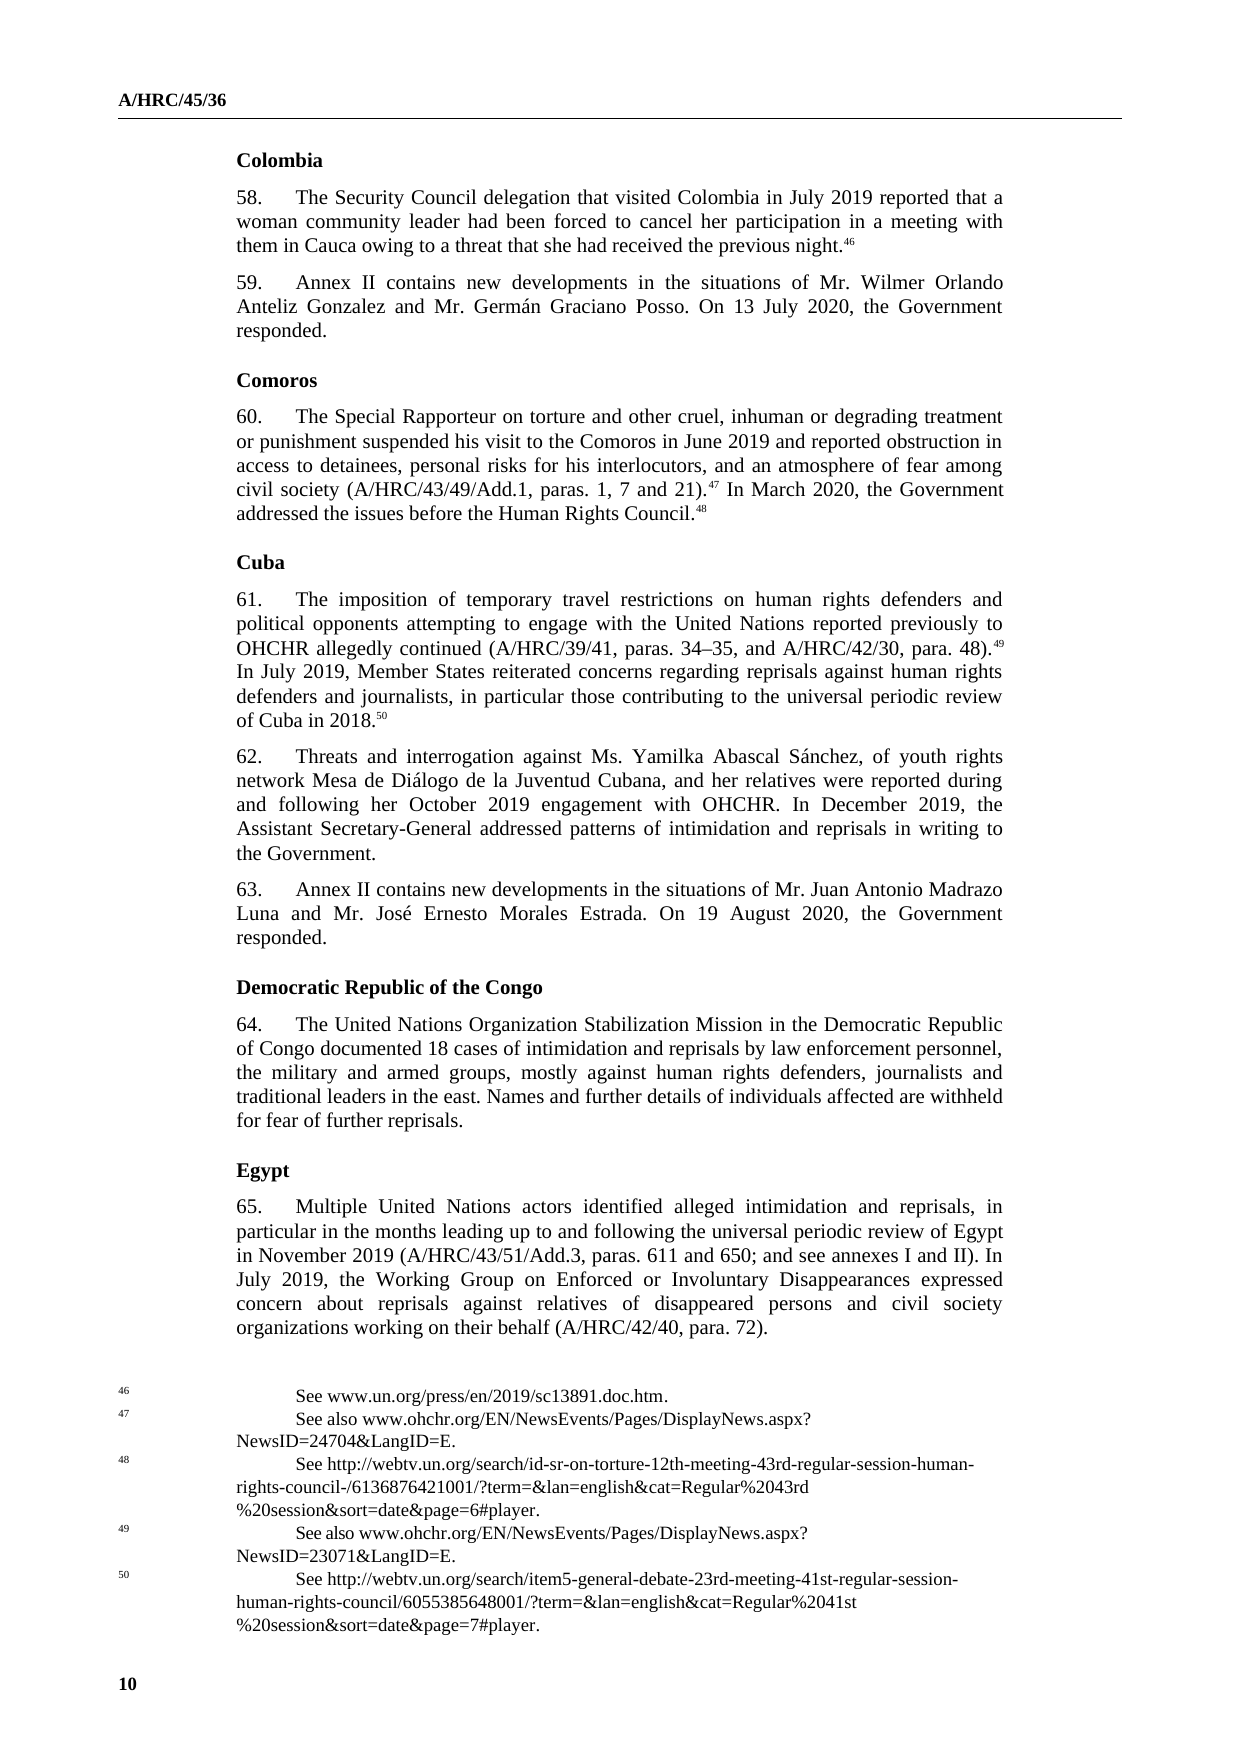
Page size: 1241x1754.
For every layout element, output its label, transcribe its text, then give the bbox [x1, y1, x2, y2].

text 65. Multiple United Nations actors identified alleged intimidation and reprisals, in particular in the months leading up to and following the universal periodic review of Egypt in November 2019 (A/HRC/43/51/Add.3, paras. 611 and 650; and see annexes I and II). In July 2019, the Working Group on Enforced or Involuntary Disappearances expressed concern about reprisals against relatives of disappeared persons and civil society organizations working on their behalf (A/HRC/42/40, para. 72). [236, 1194, 1004, 1339]
text 60. The Special Rapporteur on torture and other cruel, inhuman or degrading treatment or punishment suspended his visit to the Comoros in June 2019 and reported obstruction in access to detainees, personal risks for his interlocutors, and an atmosphere of fear among civil society (A/HRC/43/49/Add.1, paras. 1, 7 and 21). In March 2020, the Government addressed the issues before the Human Rights Council. [236, 404, 1004, 525]
text 64. The United Nations Organization Stabilization Mission in the Democratic Republic of Congo documented 18 cases of intimidation and reprisals by law enforcement personnel, the military and armed groups, mostly against human rights defenders, journalists and traditional leaders in the east. Names and further details of individuals affected are withheld for fear of further reprisals. [236, 1012, 1004, 1132]
text Comoros [118, 367, 1004, 392]
text Egypt [118, 1157, 1004, 1182]
text Colombia [118, 148, 1004, 173]
text Democratic Republic of the Congo [118, 974, 1004, 999]
text 61. The imposition of temporary travel restrictions on human rights defenders and political opponents attempting to engage with the United Nations reported previously to OHCHR allegedly continued (A/HRC/39/41, paras. 34–35, and A/HRC/42/30, para. 48). In July 2019, Member States reiterated concerns regarding reprisals against human rights defenders and journalists, in particular those contributing to the universal periodic review of Cuba in 2018. [236, 587, 1004, 732]
text 62. Threats and interrogation against Ms. Yamilka Abascal Sánchez, of youth rights network Mesa de Diálogo de la Juventud Cubana, and her relatives were reported during and following her October 2019 engagement with OHCHR. In December 2019, the Assistant Secretary-General addressed patterns of intimidation and reprisals in writing to the Government. [236, 744, 1004, 864]
text 59. Annex II contains new developments in the situations of Mr. Wilmer Orlando Anteliz Gonzalez and Mr. Germán Graciano Posso. On 13 July 2020, the Government responded. [236, 270, 1004, 342]
text Cuba [118, 550, 1004, 575]
text 58. The Security Council delegation that visited Colombia in July 2019 reported that a woman community leader had been forced to cancel her participation in a meeting with them in Cauca owing to a threat that she had received the previous night. [236, 185, 1004, 257]
text 63. Annex II contains new developments in the situations of Mr. Juan Antonio Madrazo Luna and Mr. José Ernesto Morales Estrada. On 19 August 2020, the Government responded. [236, 877, 1004, 949]
